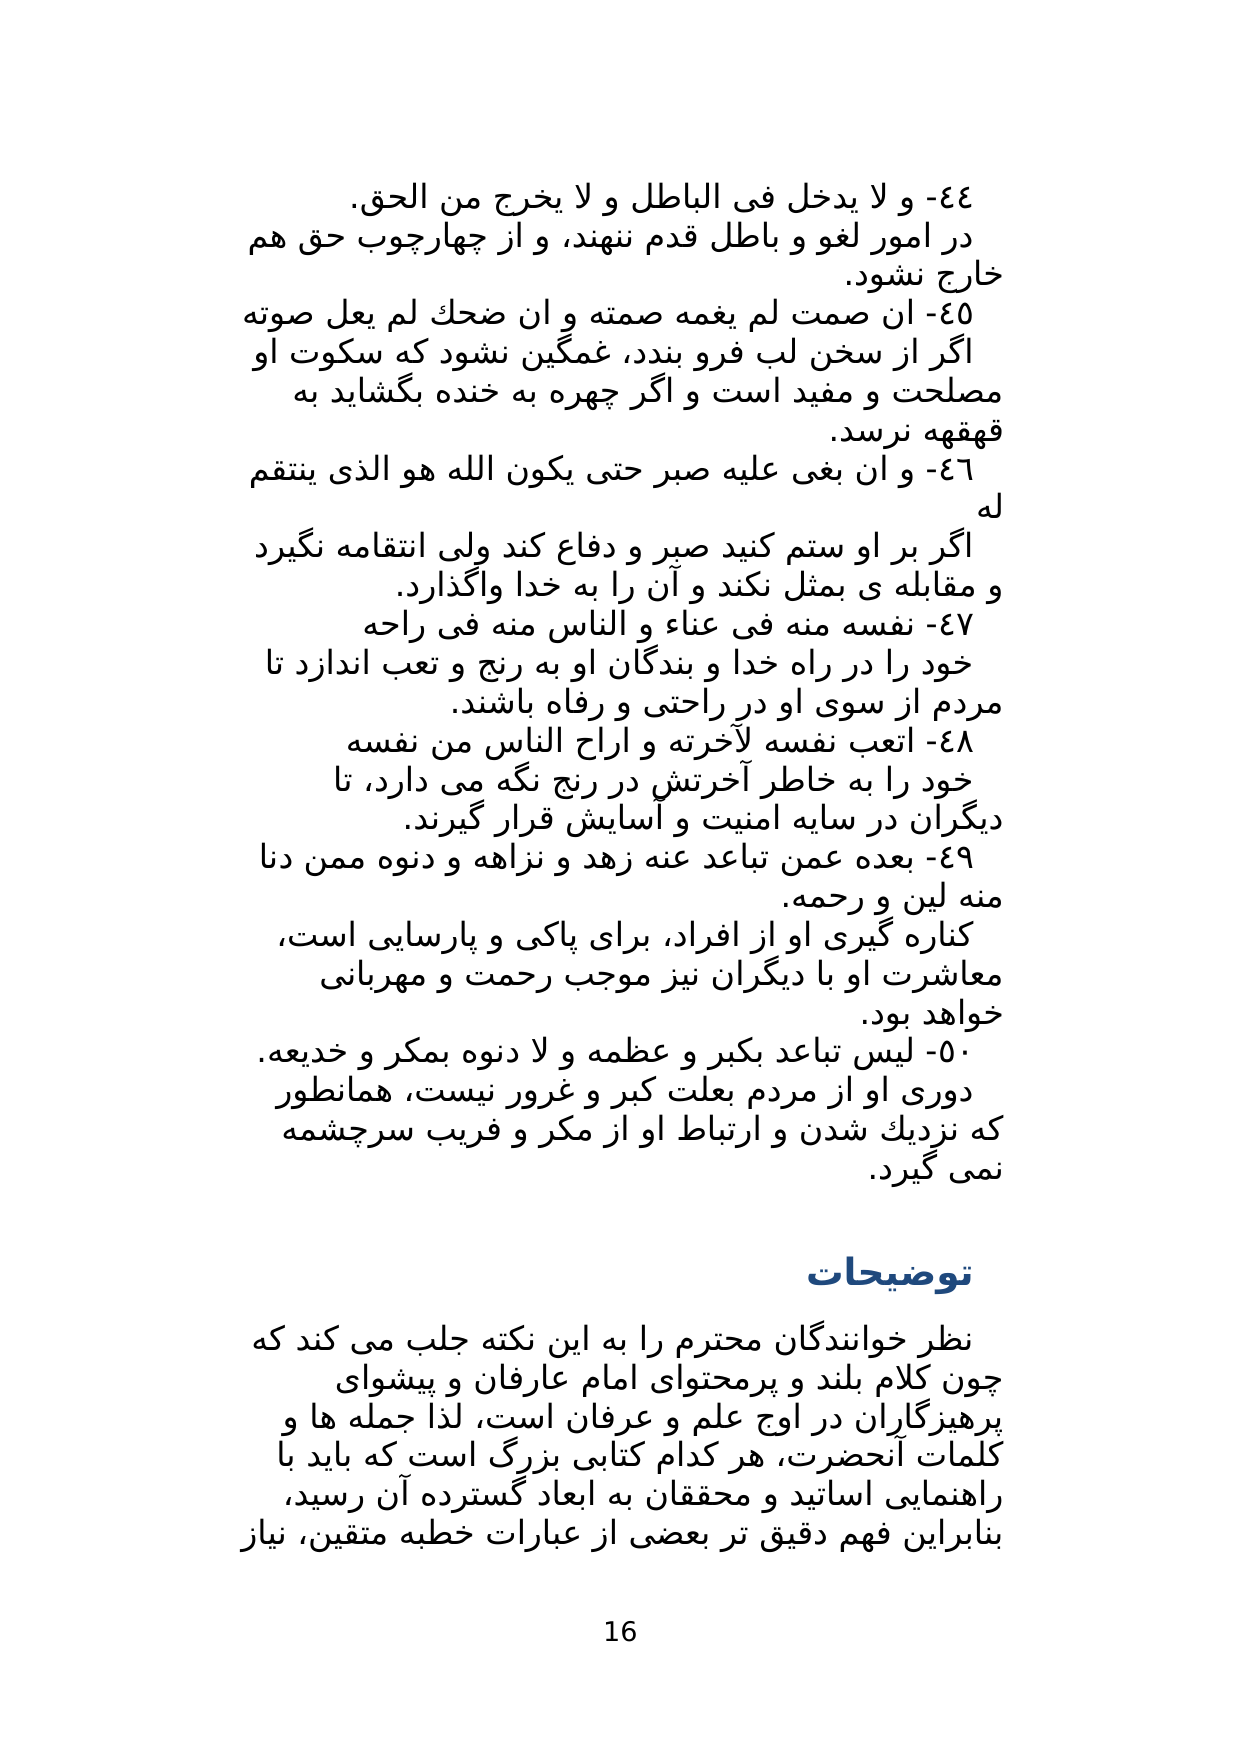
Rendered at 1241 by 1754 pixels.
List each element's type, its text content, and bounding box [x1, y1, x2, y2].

text كناره گيرى او از افراد، براى پاكى و پارسايى است، معاشرت او با ديگران نيز موجب رحمت و مهربانى خواهد بود. [236, 915, 1004, 1032]
text ٤٨- اتعب نفسه لآخرته و اراح الناس من نفسه [236, 721, 1004, 760]
text ٤٥- ان صمت لم يغمه صمته و ان ضحك لم يعل صوته [236, 294, 1004, 333]
text ٤٧- نفسه منه فى عناء و الناس منه فى راحه [236, 604, 1004, 643]
text خود را به خاطر آخرتش در رنج نگه مى دارد، تا ديگران در سايه امنيت و آسايش قرار گيرند. [236, 760, 1004, 838]
text دورى او از مردم بعلت كبر و غرور نيست، همانطور كه نزديك شدن و ارتباط او از مكر و فريب سرچشمه نمى گيرد. [236, 1071, 1004, 1187]
text خود را در راه خدا و بندگان او به رنج و تعب اندازد تا مردم از سوى او در راحتى و رفاه باشند. [236, 643, 1004, 721]
text ٤٩- بعده عمن تباعد عنه زهد و نزاهه و دنوه ممن دنا منه لين و رحمه. [236, 838, 1004, 915]
text در امور لغو و باطل قدم ننهند، و از چهارچوب حق هم خارج نشود. [236, 216, 1004, 294]
text ٤٦- و ان بغى عليه صبر حتى يكون الله هو الذى ينتقم له [236, 449, 1004, 527]
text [236, 1319, 1004, 1552]
subtitle توضيحات [236, 1251, 1004, 1294]
text ٥٠- ليس تباعد بكبر و عظمه و لا دنوه بمكر و خديعه. [236, 1032, 1004, 1071]
text ٤٤- و لا يدخل فى الباطل و لا يخرج من الحق. [236, 177, 1004, 216]
text اگر بر او ستم كنيد صبر و دفاع كند ولى انتقامه نگيرد و مقابله ى بمثل نكند و آن را به خدا واگذارد. [236, 527, 1004, 604]
text اگر از سخن لب فرو بندد، غمگين نشود كه سكوت او مصلحت و مفيد است و اگر چهره به خنده بگشايد به قهقهه نرسد. [236, 333, 1004, 449]
